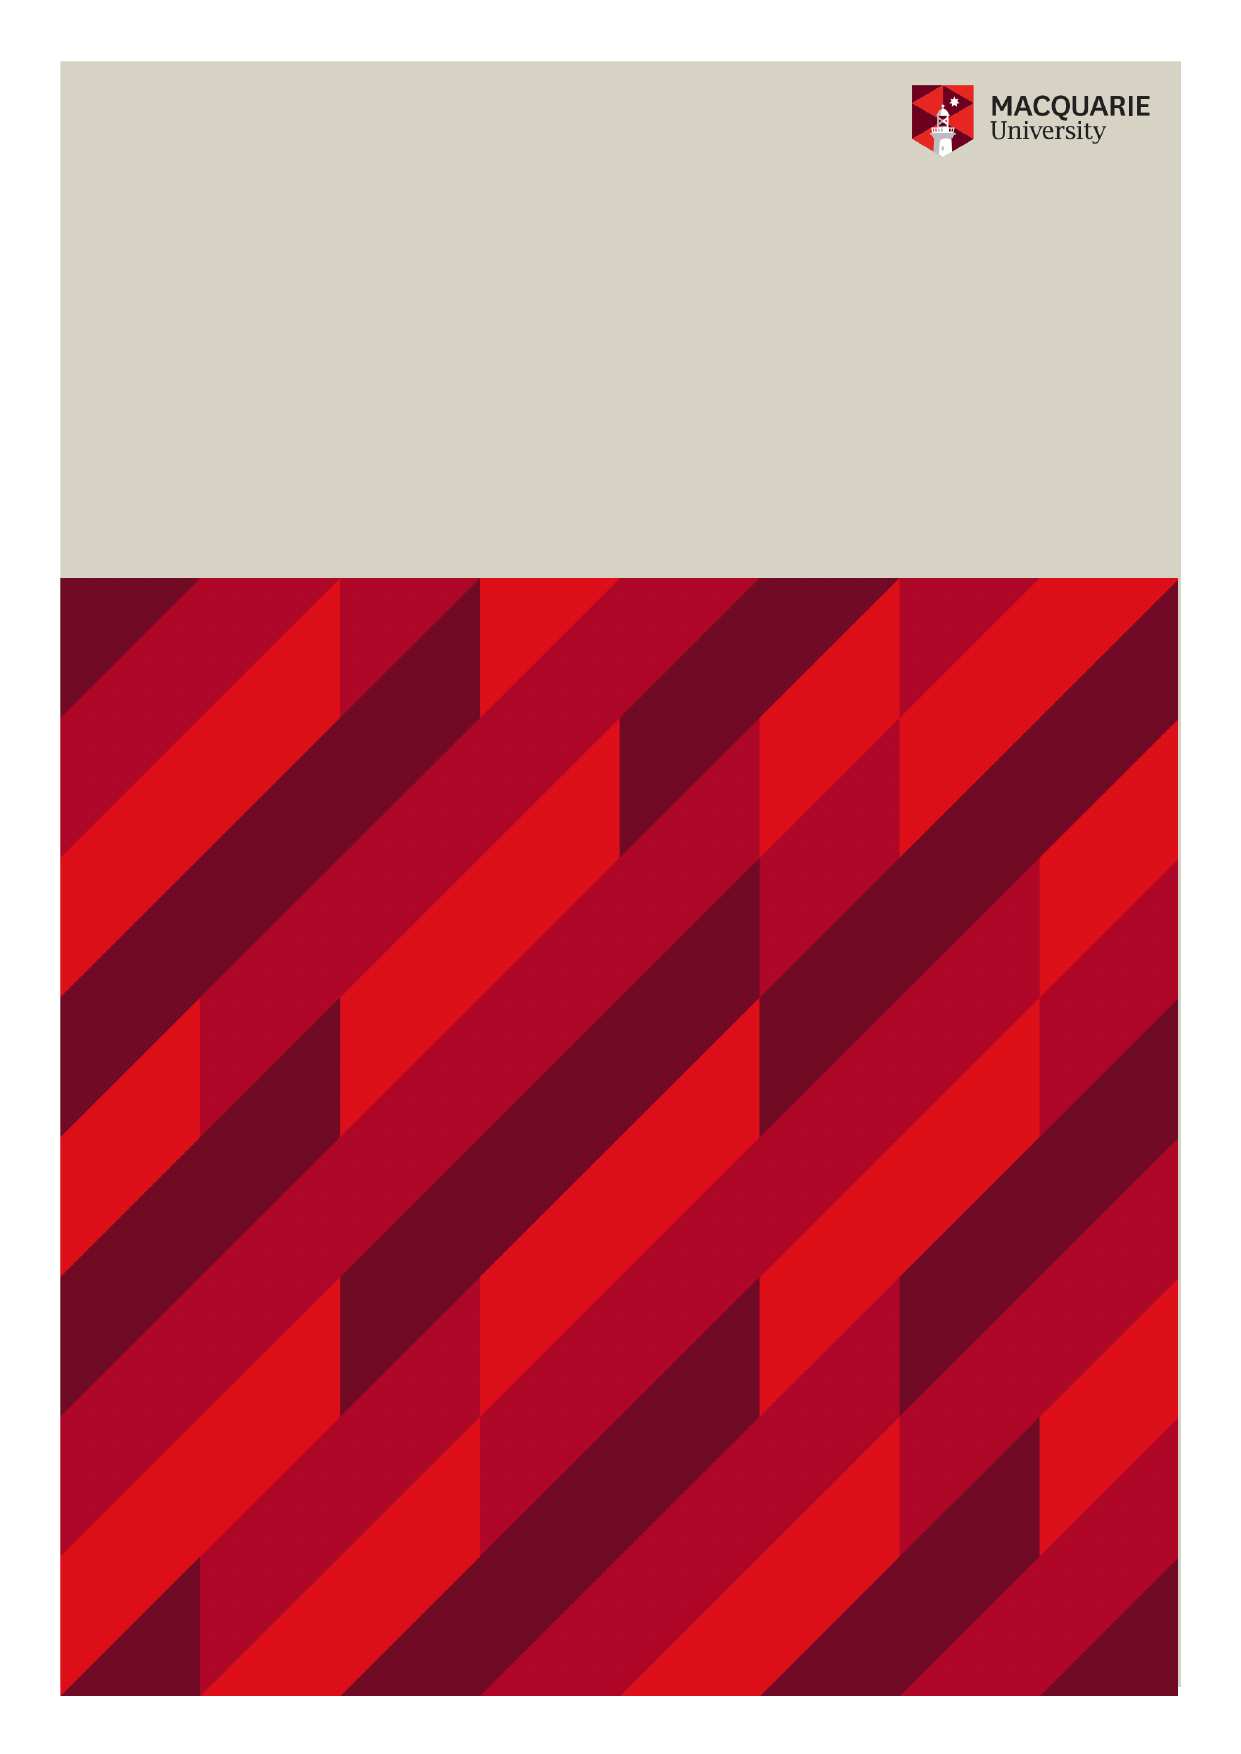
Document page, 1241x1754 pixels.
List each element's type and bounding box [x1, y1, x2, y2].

picture [60, 578, 1178, 1696]
